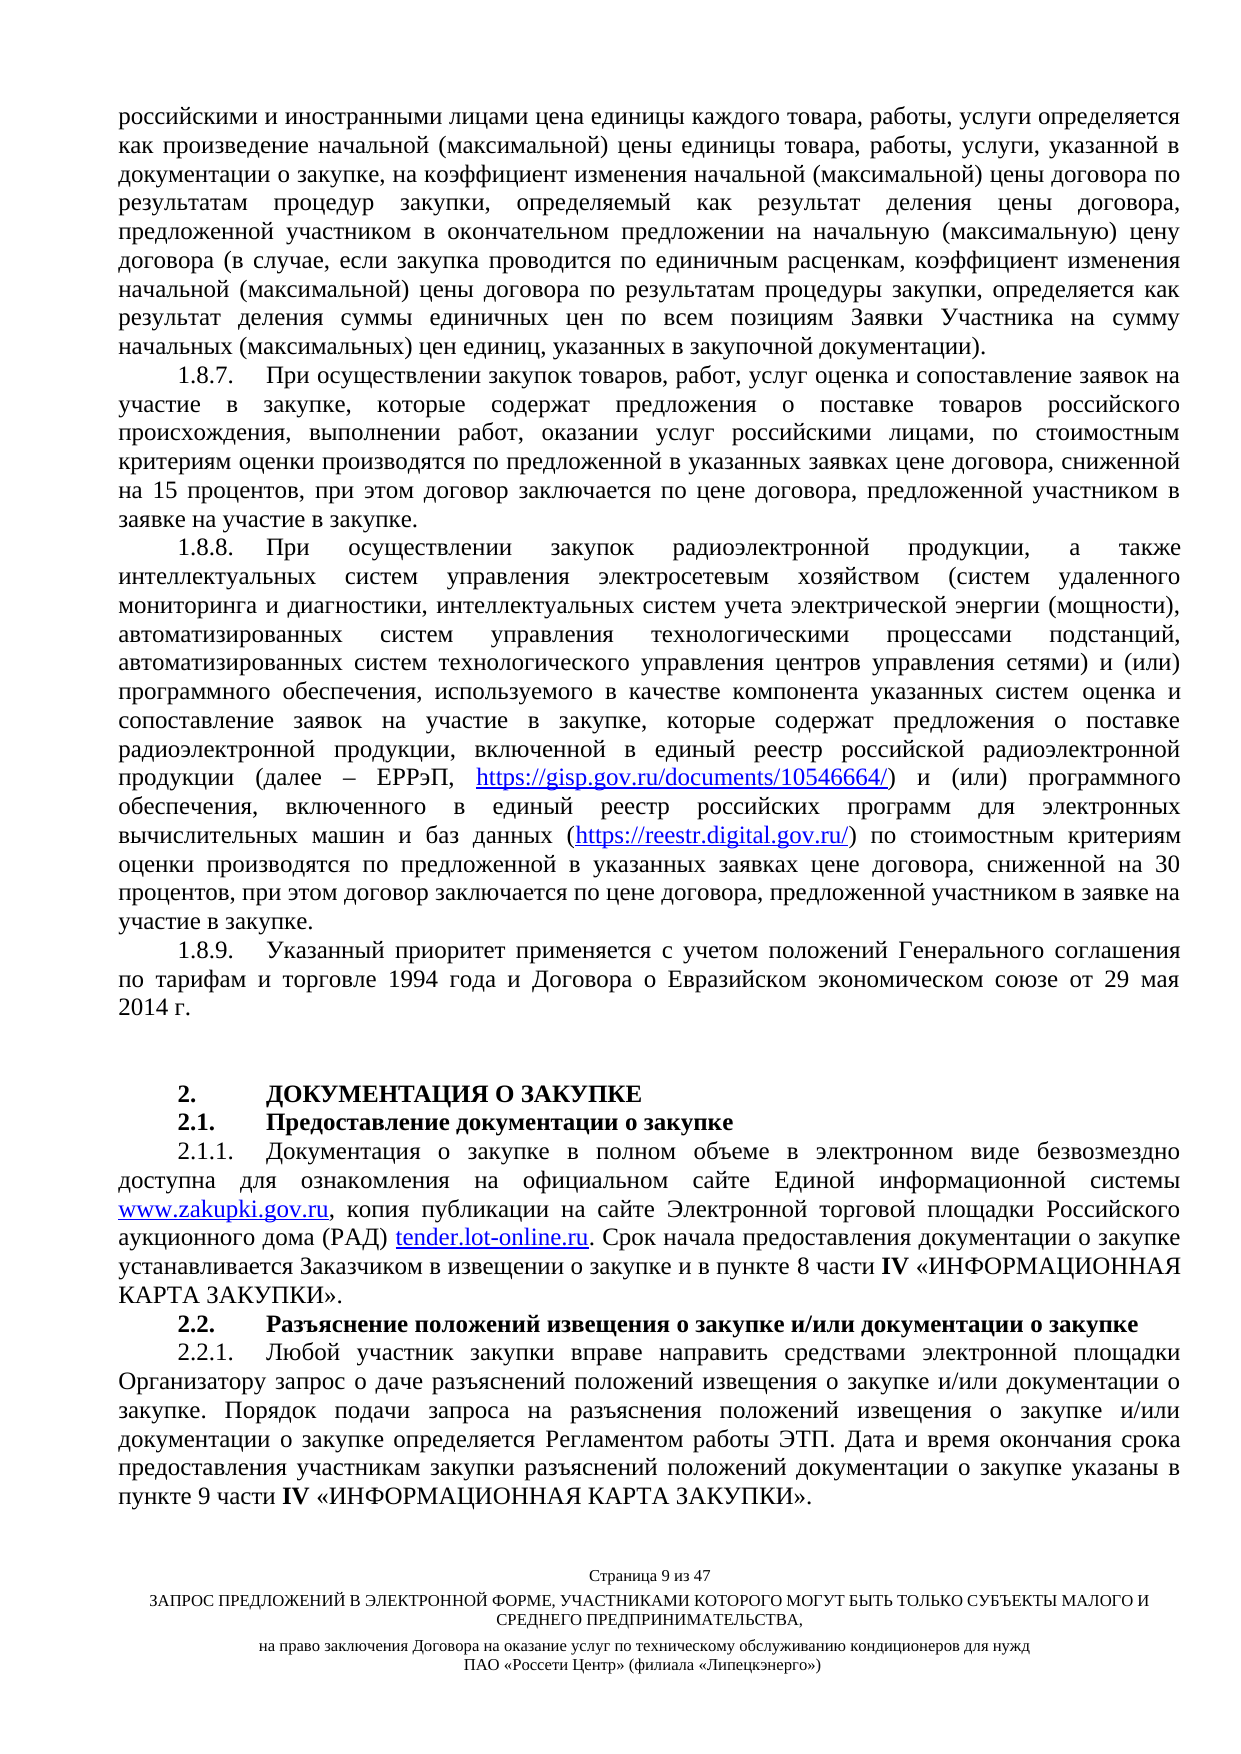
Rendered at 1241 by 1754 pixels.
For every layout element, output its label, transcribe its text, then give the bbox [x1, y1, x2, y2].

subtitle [118, 101, 1181, 360]
subtitle Разъяснение положений извещения о закупке и/или документации о закупке [118, 1309, 1181, 1337]
subtitle При осуществлении закупок радиоэлектронной продукции, а также интеллектуальных систем управления электросетевым хозяйством (систем удаленного мониторинга и диагностики, интеллектуальных систем учета электрической энергии (мощности), автоматизированных систем управления технологическими процессами подстанций, автоматизированных систем технологического управления центров управления сетями) и (или) программного обеспечения, используемого в качестве компонента указанных систем оценка и сопоставление заявок на участие в закупке, которые содержат предложения о поставке радиоэлектронной продукции, включенной в единый реестр российской радиоэлектронной продукции (далее – ЕРРэП, https://gisp.gov.ru/documents/10546664/) и (или) программного обеспечения, включенного в единый реестр российских программ для электронных вычислительных машин и баз данных (https://reestr.digital.gov.ru/) по стоимостным критериям оценки производятся по предложенной в указанных заявках цене договора, сниженной на 30 процентов, при этом договор заключается по цене договора, предложенной участником в заявке на участие в закупке. [118, 532, 1181, 935]
subtitle Документация о закупке в полном объеме в электронном виде безвозмездно доступна для ознакомления на официальном сайте Единой информационной системы www.zakupki.gov.ru, копия публикации на сайте Электронной торговой площадки Российского аукционного дома (РАД) tender.lot-online.ru. Срок начала предоставления документации о закупке устанавливается Заказчиком в извещении о закупке и в пункте 8 части IV «ИНФОРМАЦИОННАЯ КАРТА ЗАКУПКИ». [118, 1136, 1181, 1309]
subtitle ДОКУМЕНТАЦИЯ О ЗАКУПКЕ [118, 1079, 1181, 1107]
subtitle Указанный приоритет применяется с учетом положений Генерального соглашения по тарифам и торговле 1994 года и Договора о Евразийском экономическом союзе от 29 мая 2014 г. [118, 935, 1181, 1021]
subtitle Предоставление документации о закупке [118, 1107, 1181, 1136]
subtitle Любой участник закупки вправе направить средствами электронной площадки Организатору запрос о даче разъяснений положений извещения о закупке и/или документации о закупке. Порядок подачи запроса на разъяснения положений извещения о закупке и/или документации о закупке определяется Регламентом работы ЭТП. Дата и время окончания срока предоставления участникам закупки разъяснений положений документации о закупке указаны в пункте 9 части IV «ИНФОРМАЦИОННАЯ КАРТА ЗАКУПКИ». [118, 1337, 1181, 1510]
subtitle При осуществлении закупок товаров, работ, услуг оценка и сопоставление заявок на участие в закупке, которые содержат предложения о поставке товаров российского происхождения, выполнении работ, оказании услуг российскими лицами, по стоимостным критериям оценки производятся по предложенной в указанных заявках цене договора, сниженной на 15 процентов, при этом договор заключается по цене договора, предложенной участником в заявке на участие в закупке. [118, 360, 1181, 532]
